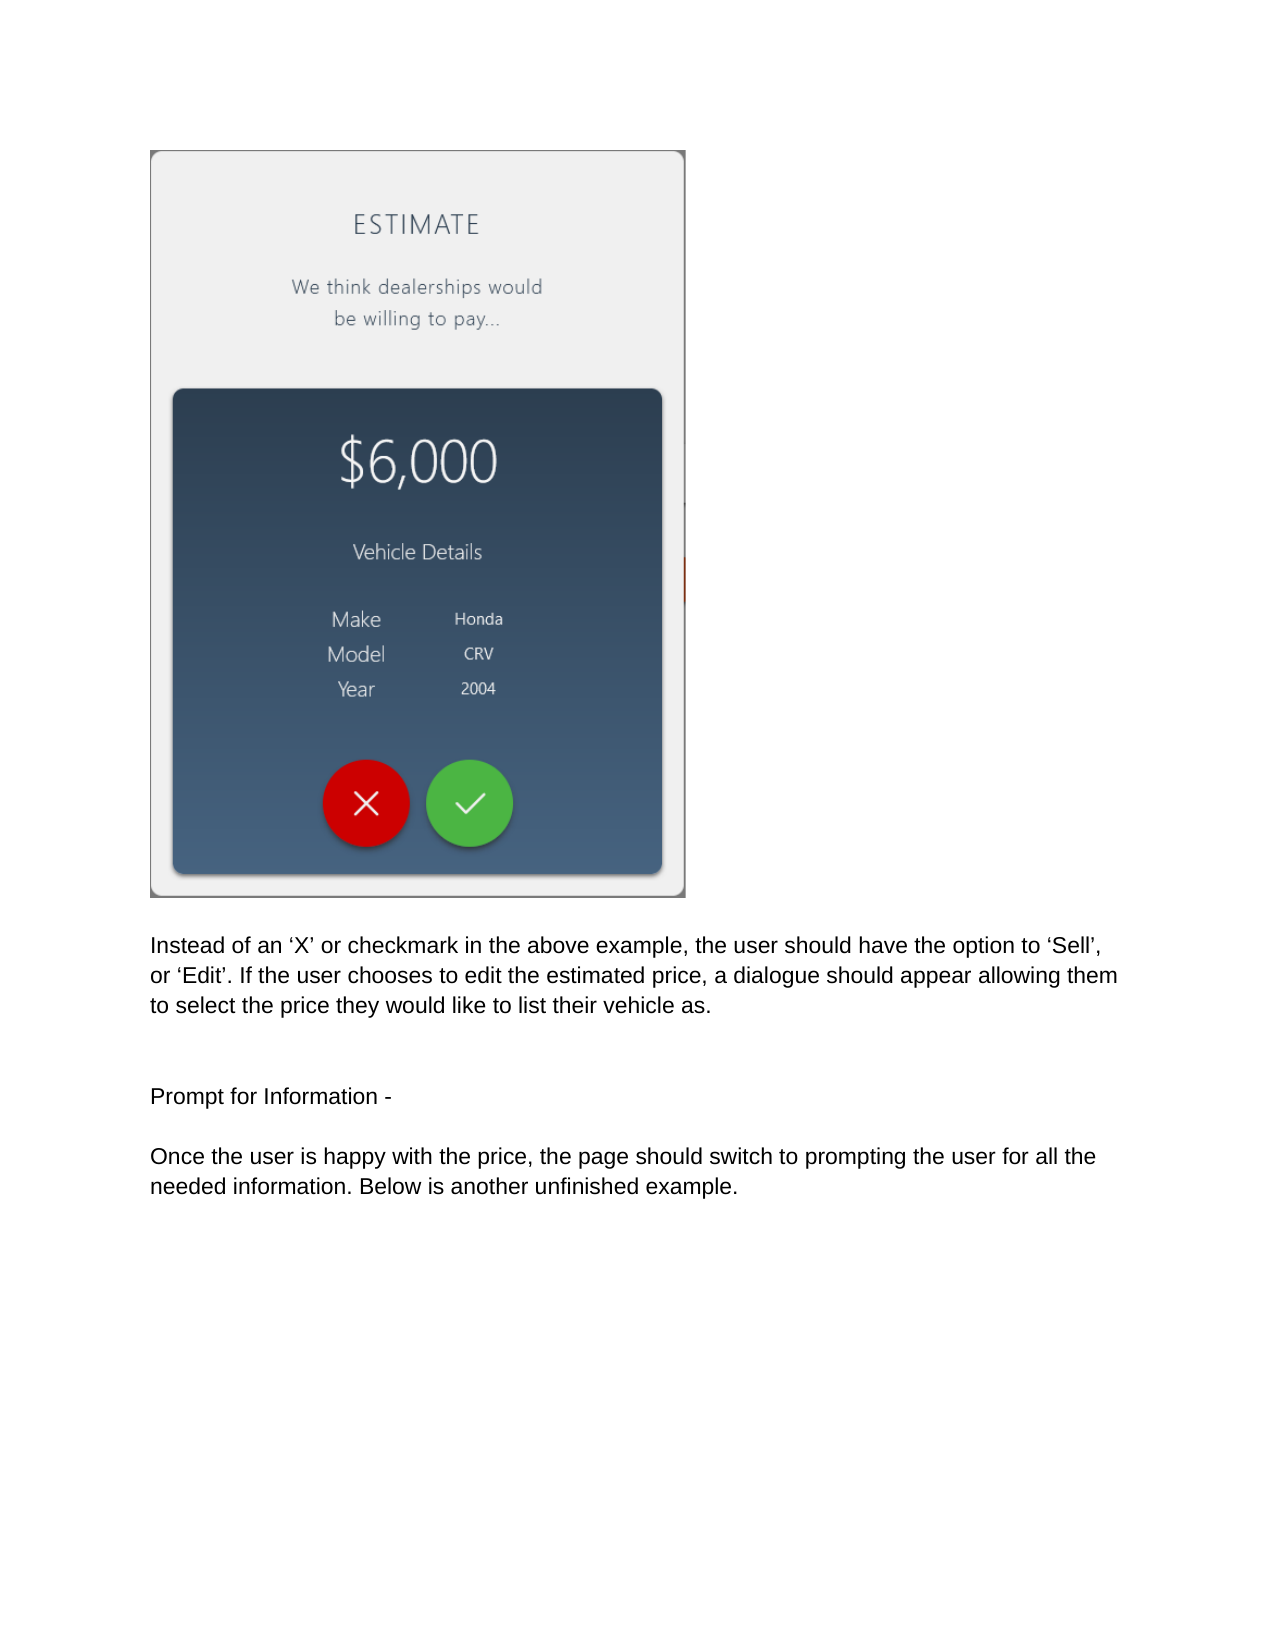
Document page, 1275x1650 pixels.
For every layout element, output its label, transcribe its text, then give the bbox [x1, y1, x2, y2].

text Once the user is happy with the price, the page should switch to prompting the user for all the needed information. Below is another unfinished example. [150, 1143, 1125, 1200]
text Instead of an ‘X’ or checkmark in the above example, the user should have the option to ‘Sell’, or ‘Edit’. If the user chooses to edit the estimated price, a dialogue should appear allowing them to select the price they would like to list their vehicle as. [150, 932, 1125, 1018]
text Prompt for Information - [150, 1083, 1125, 1109]
picture [150, 150, 686, 898]
